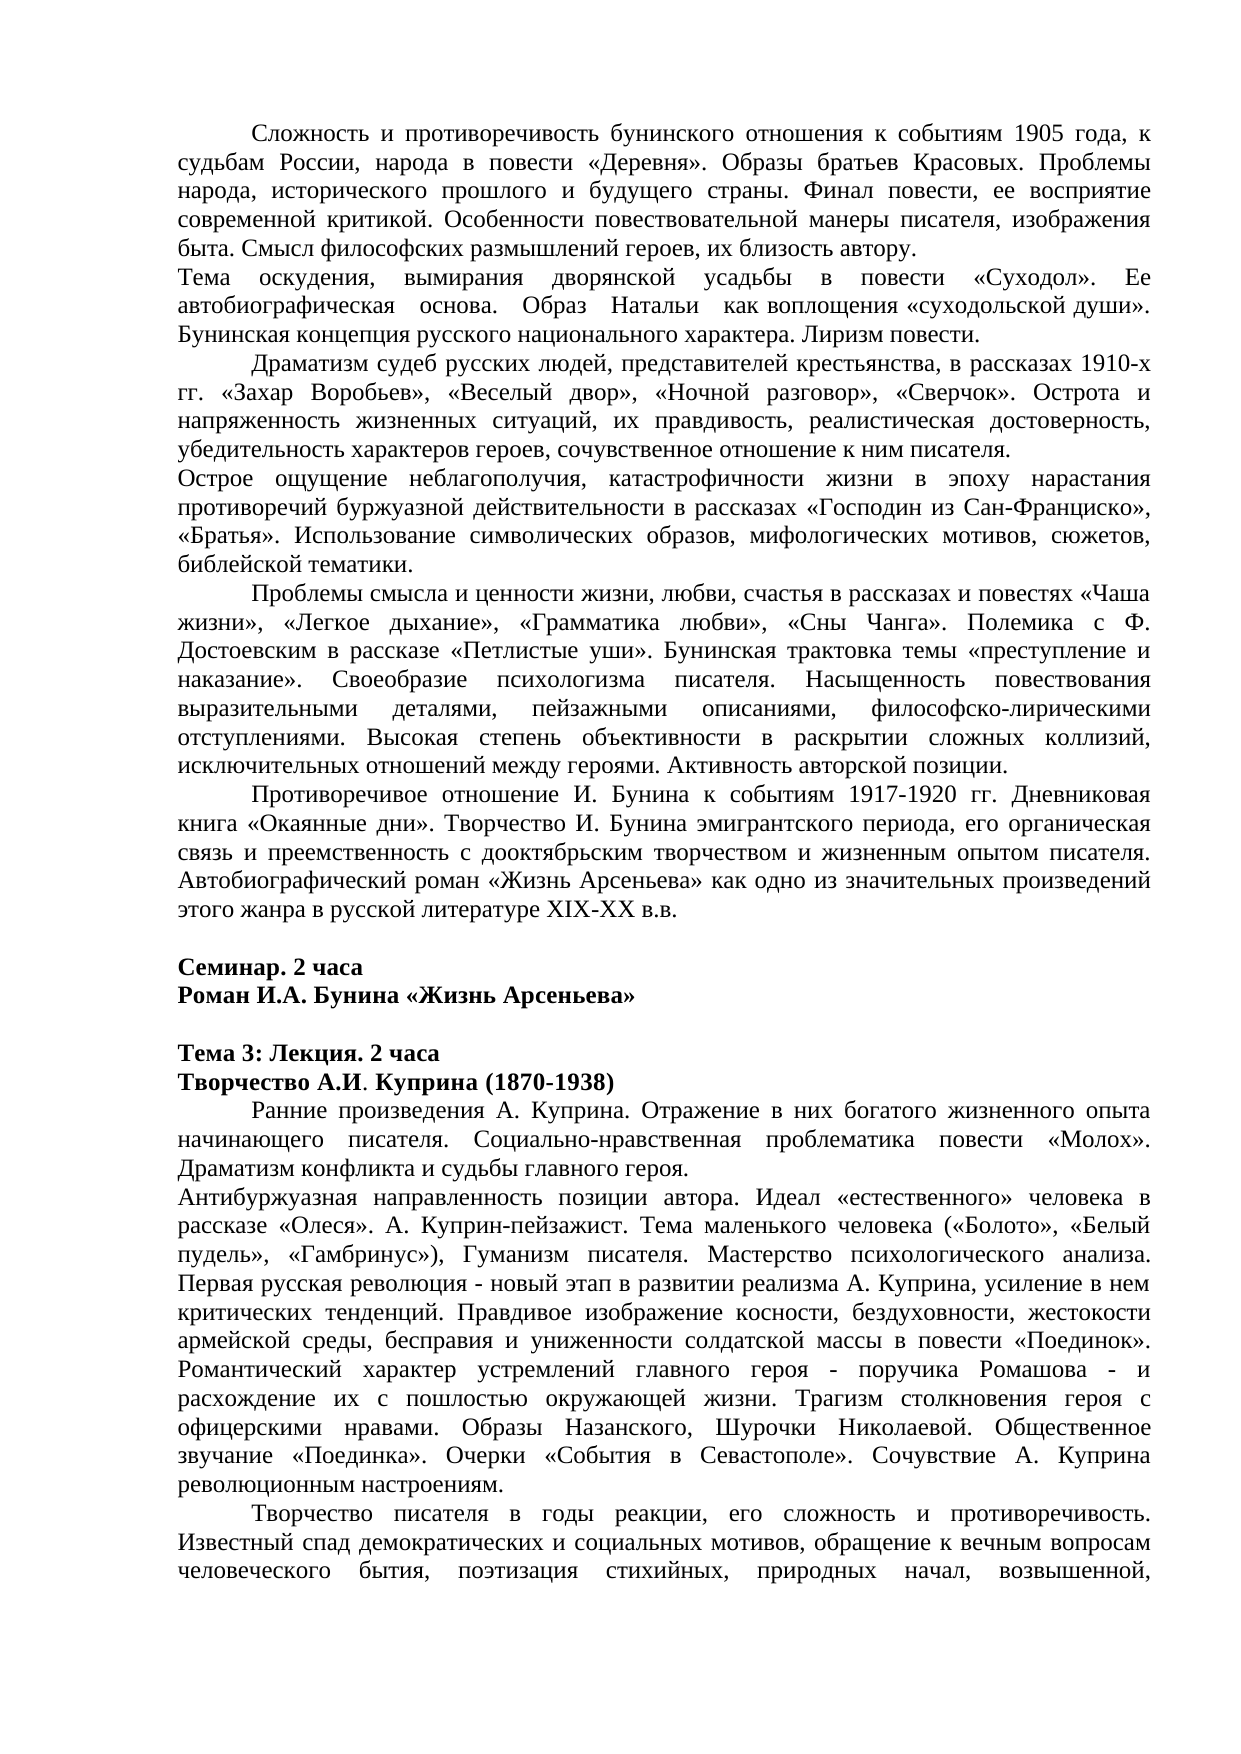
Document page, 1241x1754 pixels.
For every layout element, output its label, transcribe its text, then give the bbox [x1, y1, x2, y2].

text Драматизм судеб русских людей, представителей крестьянства, в рассказах 1910-х гг. «Захар Воробьев», «Веселый двор», «Ночной разговор», «Сверчок». Острота и напряженность жизненных ситуаций, их правдивость, реалистическая достоверность, убедительность характеров героев, сочувственное отношение к ним писателя. [177, 348, 1152, 463]
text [177, 1498, 1152, 1584]
text Острое ощущение неблагополучия, катастрофичности жизни в эпоху нарастания противоречий буржуазной действительности в рассказах «Господин из Сан-Франциско», «Братья». Использование символических образов, мифологических мотивов, сюжетов, библейской тематики. [177, 463, 1152, 578]
text Тема оскудения, вымирания дворянской усадьбы в повести «Суходол». Ее автобиографическая основа. Образ Натальи как воплощения «суходольской души». Бунинская концепция русского национального характера. Лиризм повести. [177, 262, 1152, 348]
text Сложность и противоречивость бунинского отношения к событиям 1905 года, к судьбам России, народа в повести «Деревня». Образы братьев Красовых. Проблемы народа, исторического прошлого и будущего страны. Финал повести, ее восприятие современной критикой. Особенности повествовательной манеры писателя, изображения быта. Смысл философских размышлений героев, их близость автору. [177, 118, 1152, 262]
text Роман И.А. Бунина «Жизнь Арсеньева» [177, 981, 1152, 1009]
text Противоречивое отношение И. Бунина к событиям 1917-1920 гг. Дневниковая книга «Окаянные дни». Творчество И. Бунина эмигрантского периода, его органическая связь и преемственность с дооктябрьским творчеством и жизненным опытом писателя. Автобиографический роман «Жизнь Арсеньева» как одно из значительных произведений этого жанра в русской литературе XIX-XX в.в. [177, 779, 1152, 923]
text Ранние произведения А. Куприна. Отражение в них богатого жизненного опыта начинающего писателя. Социально-нравственная проблематика повести «Молох». Драматизм конфликта и судьбы главного героя. [177, 1096, 1152, 1182]
text Антибуржуазная направленность позиции автора. Идеал «естественного» человека в рассказе «Олеся». А. Куприн-пейзажист. Тема маленького человека («Болото», «Белый пудель», «Гамбринус»), Гуманизм писателя. Мастерство психологического анализа. Первая русская революция - новый этап в развитии реализма А. Куприна, усиление в нем критических тенденций. Правдивое изображение косности, бездуховности, жестокости армейской среды, бесправия и униженности солдатской массы в повести «Поединок». Романтический характер устремлений главного героя - поручика Ромашова - и расхождение их с пошлостью окружающей жизни. Трагизм столкновения героя с офицерскими нравами. Образы Назанского, Шурочки Николаевой. Общественное звучание «Поединка». Очерки «События в Севастополе». Сочувствие А. Куприна революционным настроениям. [177, 1182, 1152, 1498]
text Тема 3: Лекция. 2 часа [177, 1038, 1152, 1067]
text Проблемы смысла и ценности жизни, любви, счастья в рассказах и повестях «Чаша жизни», «Легкое дыхание», «Грамматика любви», «Сны Чанга». Полемика с Ф. Достоевским в рассказе «Петлистые уши». Бунинская трактовка темы «преступление и наказание». Своеобразие психологизма писателя. Насыщенность повествования выразительными деталями, пейзажными описаниями, философско-лирическими отступлениями. Высокая степень объективности в раскрытии сложных коллизий, исключительных отношений между героями. Активность авторской позиции. [177, 578, 1152, 779]
text Творчество А.И. Куприна (1870-1938) [177, 1067, 1152, 1096]
text Семинар. 2 часа [177, 952, 1152, 981]
